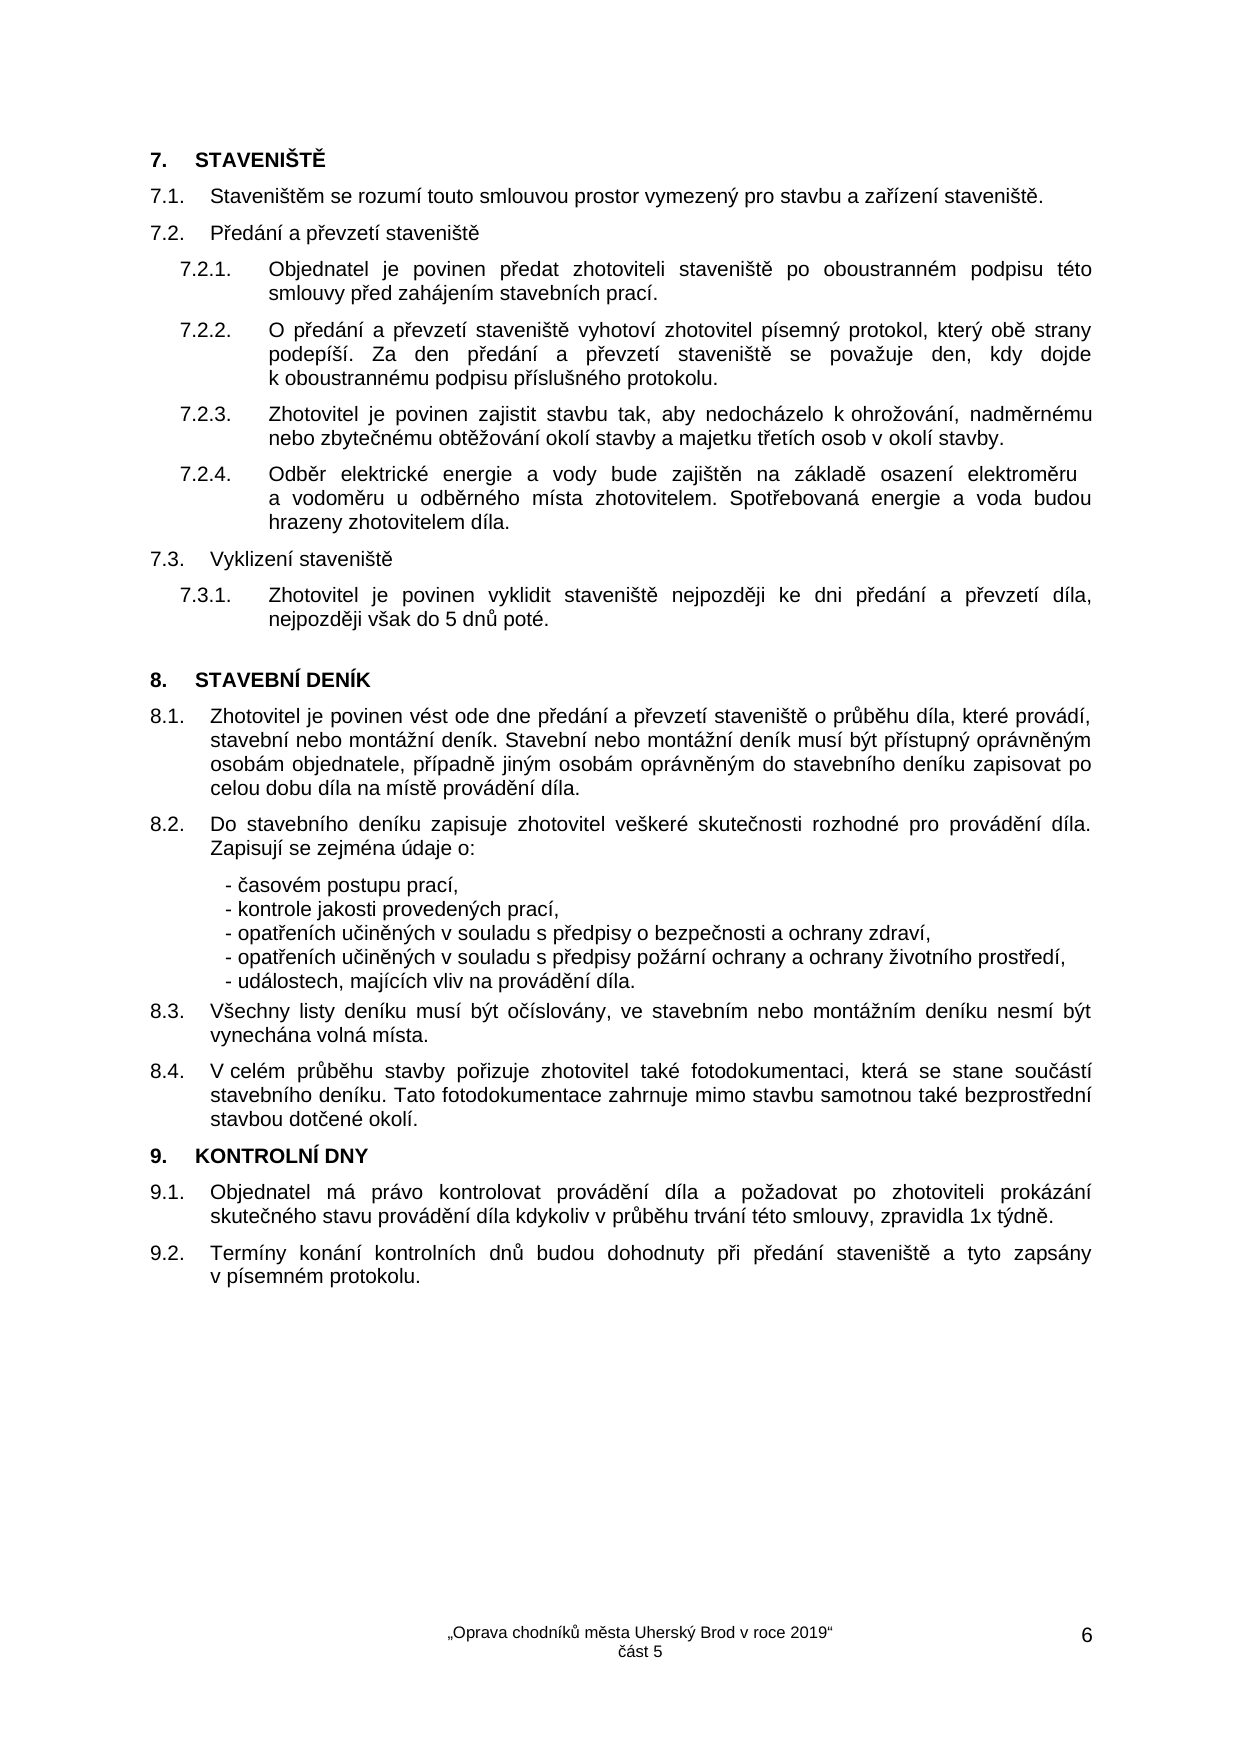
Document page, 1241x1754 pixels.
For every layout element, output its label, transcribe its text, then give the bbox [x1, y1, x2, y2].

subtitle Vyklizení staveniště [150, 547, 1093, 571]
subtitle Staveništěm se rozumí touto smlouvou prostor vymezený pro stavbu a zařízení staveniště. [150, 184, 1093, 208]
subtitle Objednatel je povinen předat zhotoviteli staveniště po oboustranném podpisu této smlouvy před zahájením stavebních prací. [179, 257, 1093, 305]
subtitle STAVEBNÍ DENÍK [150, 667, 1093, 691]
subtitle KONTROLNÍ DNY [150, 1143, 1093, 1167]
subtitle Do stavebního deníku zapisuje zhotovitel veškeré skutečnosti rozhodné pro provádění díla. Zapisují se zejména údaje o: [150, 812, 1093, 860]
subtitle Objednatel má právo kontrolovat provádění díla a požadovat po zhotoviteli prokázání skutečného stavu provádění díla kdykoliv v průběhu trvání této smlouvy, zpravidla 1x týdně. [150, 1180, 1093, 1228]
subtitle O předání a převzetí staveniště vyhotoví zhotovitel písemný protokol, který obě strany podepíší. Za den předání a převzetí staveniště se považuje den, kdy dojde k oboustrannému podpisu příslušného protokolu. [179, 317, 1093, 389]
subtitle Zhotovitel je povinen zajistit stavbu tak, aby nedocházelo k ohrožování, nadměrnému nebo zbytečnému obtěžování okolí stavby a majetku třetích osob v okolí stavby. [179, 402, 1093, 450]
subtitle Zhotovitel je povinen vyklidit staveniště nejpozději ke dni předání a převzetí díla, nejpozději však do 5 dnů poté. [179, 583, 1093, 631]
subtitle Odběr elektrické energie a vody bude zajištěn na základě osazení elektroměru a vodoměru u odběrného místa zhotovitelem. Spotřebovaná energie a voda budou hrazeny zhotovitelem díla. [179, 462, 1093, 534]
subtitle STAVENIŠTĚ [150, 148, 1093, 172]
text - kontrole jakosti provedených prací, [225, 897, 1093, 921]
subtitle V celém průběhu stavby pořizuje zhotovitel také fotodokumentaci, která se stane součástí stavebního deníku. Tato fotodokumentace zahrnuje mimo stavbu samotnou také bezprostřední stavbou dotčené okolí. [150, 1059, 1093, 1131]
text - časovém postupu prací, [225, 873, 1093, 897]
subtitle Všechny listy deníku musí být očíslovány, ve stavebním nebo montážním deníku nesmí být vynechána volná místa. [150, 999, 1093, 1047]
subtitle Zhotovitel je povinen vést ode dne předání a převzetí staveniště o průběhu díla, které provádí, stavební nebo montážní deník. Stavební nebo montážní deník musí být přístupný oprávněným osobám objednatele, případně jiným osobám oprávněným do stavebního deníku zapisovat po celou dobu díla na místě provádění díla. [150, 704, 1093, 800]
subtitle Termíny konání kontrolních dnů budou dohodnuty při předání staveniště a tyto zapsány v písemném protokolu. [150, 1240, 1093, 1288]
text - událostech, majících vliv na provádění díla. [225, 968, 1093, 992]
subtitle Předání a převzetí staveniště [150, 221, 1093, 244]
text - opatřeních učiněných v souladu s předpisy požární ochrany a ochrany životního prostředí, [225, 944, 1093, 968]
text - opatřeních učiněných v souladu s předpisy o bezpečnosti a ochrany zdraví, [225, 921, 1093, 944]
